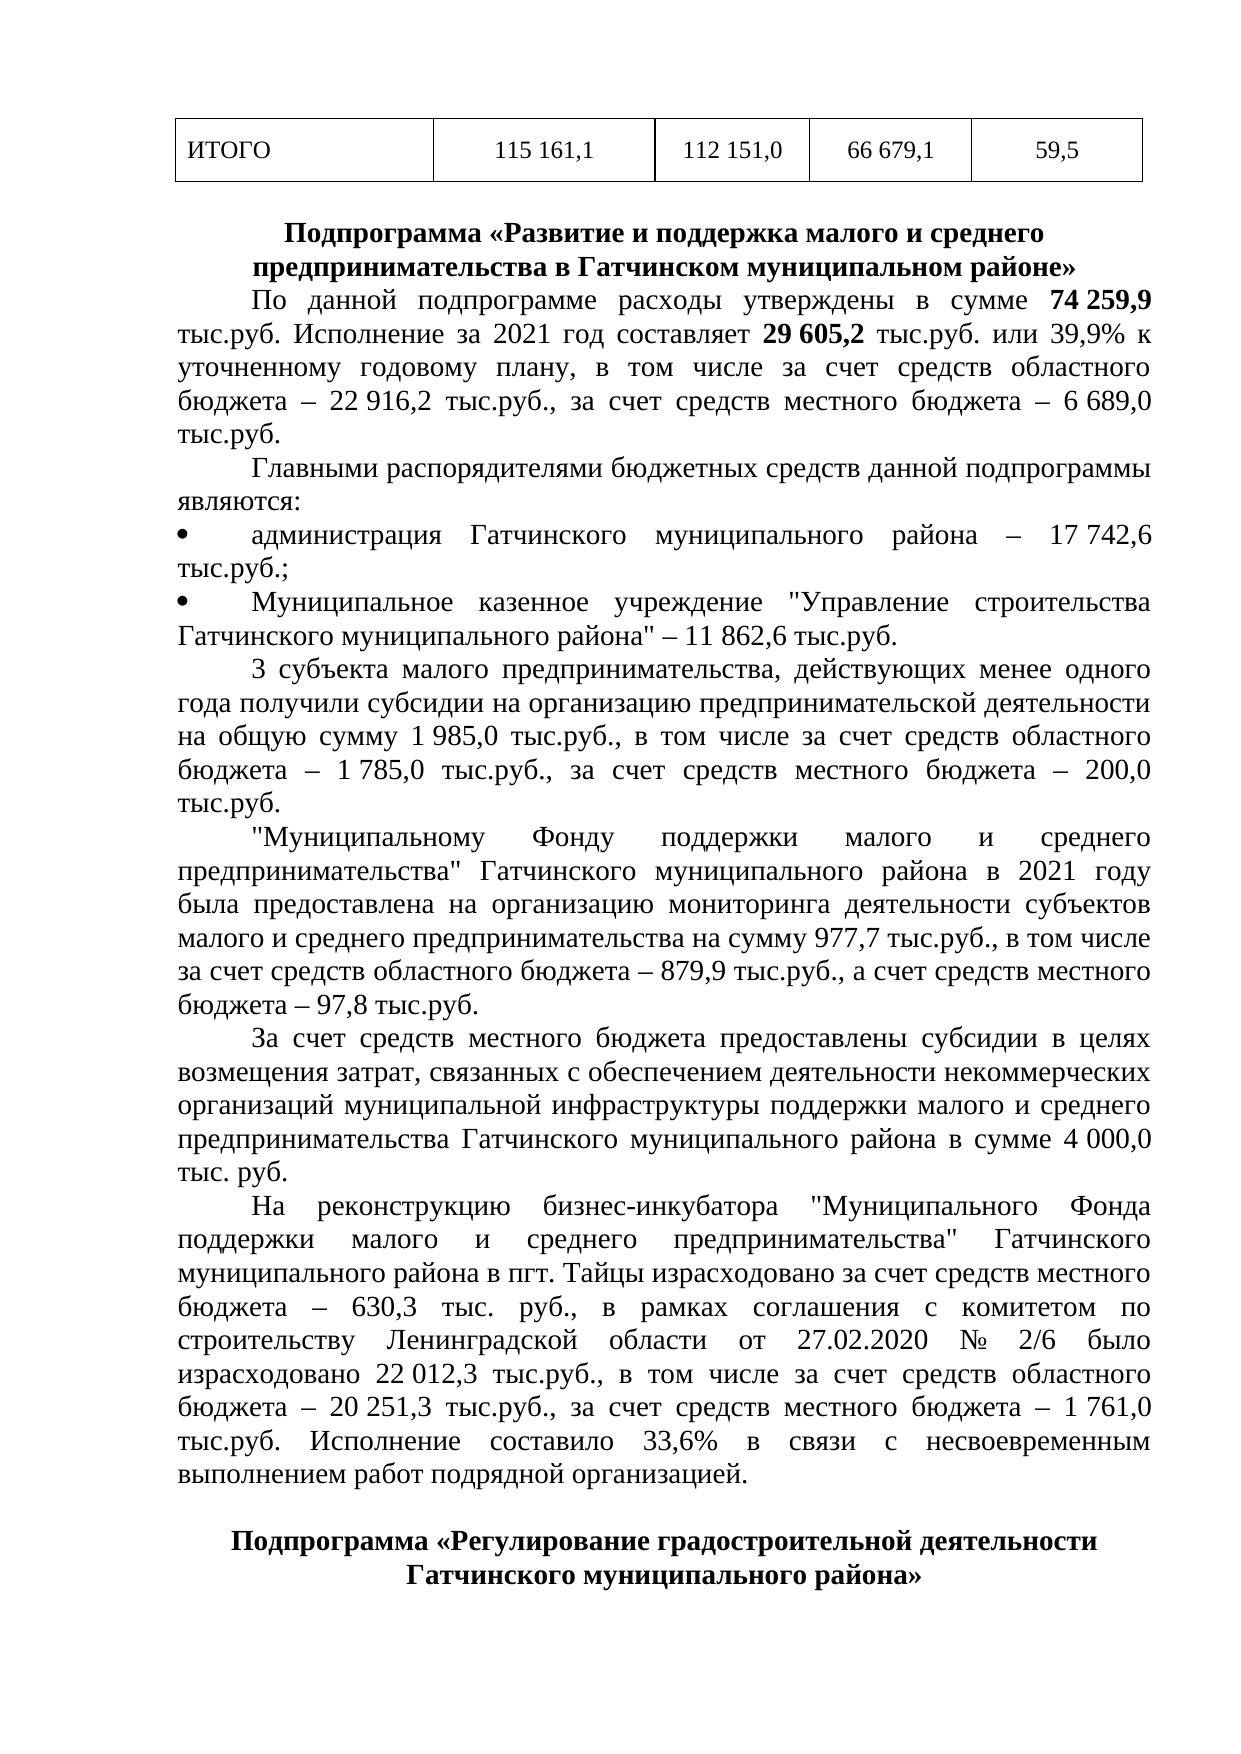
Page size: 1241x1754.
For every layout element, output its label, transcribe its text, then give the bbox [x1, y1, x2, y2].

list Муниципальное казенное учреждение "Управление строительства Гатчинского муниципального района" – 11 862,6 тыс.руб. [177, 584, 1152, 651]
text За счет средств местного бюджета предоставлены субсидии в целях возмещения затрат, связанных с обеспечением деятельности некоммерческих организаций муниципальной инфраструктуры поддержки малого и среднего предпринимательства Гатчинского муниципального района в сумме 4 000,0 тыс. руб. [177, 1020, 1152, 1188]
table_cell 115 161,1 [434, 119, 654, 181]
text На реконструкцию бизнес-инкубатора "Муниципального Фонда поддержки малого и среднего предпринимательства" Гатчинского муниципального района в пгт. Тайцы израсходовано за счет средств местного бюджета – 630,3 тыс. руб., в рамках соглашения с комитетом по строительству Ленинградской области от 27.02.2020 № 2/6 было израсходовано 22 012,3 тыс.руб., в том числе за счет средств областного бюджета – 20 251,3 тыс.руб., за счет средств местного бюджета – 1 761,0 тыс.руб. Исполнение составило 33,6% в связи с несвоевременным выполнением работ подрядной организацией. [177, 1188, 1152, 1490]
list Подпрограмма «Регулирование градостроительной деятельности Гатчинского муниципального района» [177, 1523, 1152, 1591]
table_cell 59,5 [972, 119, 1142, 181]
list Подпрограмма «Развитие и поддержка малого и среднего предпринимательства в Гатчинском муниципальном районе» [177, 215, 1152, 282]
text 3 субъекта малого предпринимательства, действующих менее одного года получили субсидии на организацию предпринимательской деятельности на общую сумму 1 985,0 тыс.руб., в том числе за счет средств областного бюджета – 1 785,0 тыс.руб., за счет средств местного бюджета – 200,0 тыс.руб. [177, 651, 1152, 819]
table_cell 112 151,0 [656, 119, 809, 181]
text Главными распорядителями бюджетных средств данной подпрограммы являются: [177, 450, 1152, 517]
list администрация Гатчинского муниципального района – 17 742,6 тыс.руб.; [177, 517, 1152, 584]
table_cell 66 679,1 [810, 119, 971, 181]
list По данной подпрограмме расходы утверждены в сумме 74 259,9 тыс.руб. Исполнение за 2021 год составляет 29 605,2 тыс.руб. или 39,9% к уточненному годовому плану, в том числе за счет средств областного бюджета – 22 916,2 тыс.руб., за счет средств местного бюджета – 6 689,0 тыс.руб. [177, 282, 1152, 450]
text "Муниципальному Фонду поддержки малого и среднего предпринимательства" Гатчинского муниципального района в 2021 году была предоставлена на организацию мониторинга деятельности субъектов малого и среднего предпринимательства на сумму 977,7 тыс.руб., в том числе за счет средств областного бюджета – 879,9 тыс.руб., а счет средств местного бюджета – 97,8 тыс.руб. [177, 819, 1152, 1020]
table_cell ИТОГО [176, 119, 433, 181]
